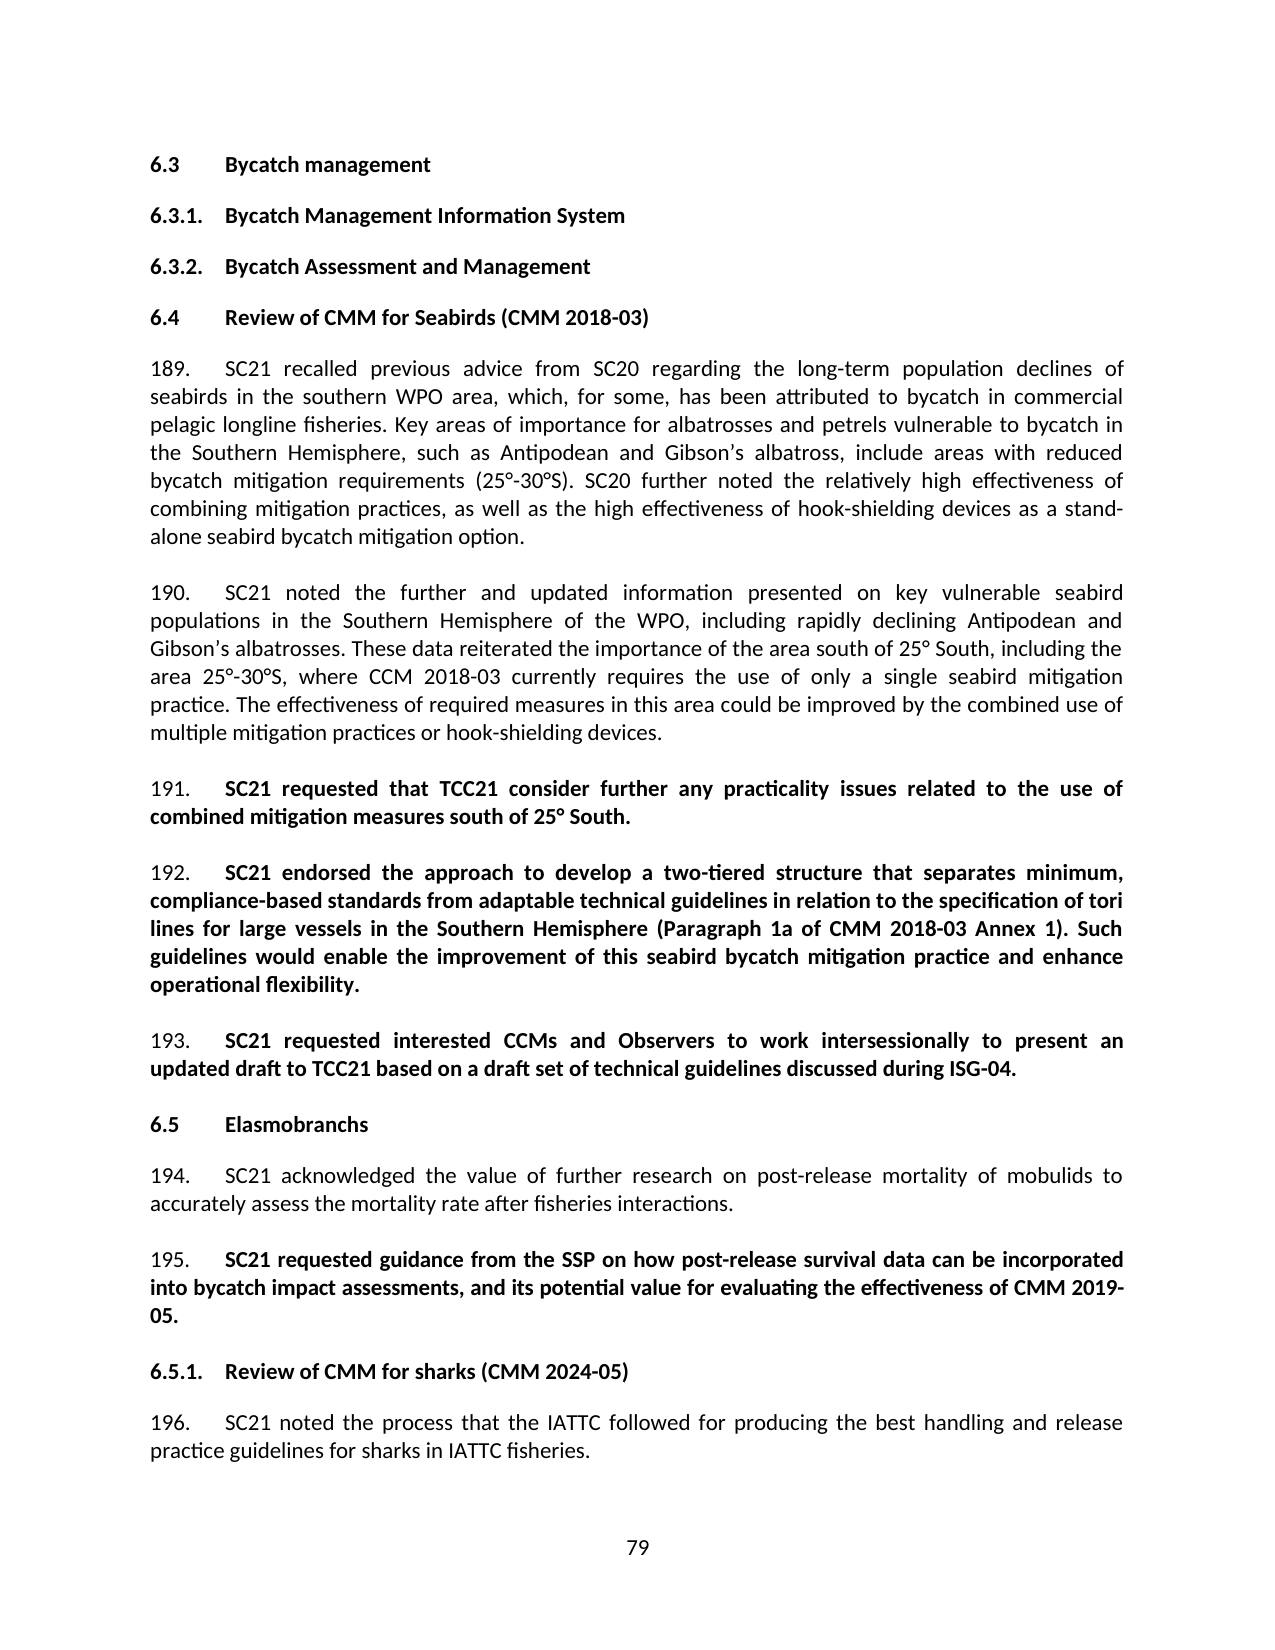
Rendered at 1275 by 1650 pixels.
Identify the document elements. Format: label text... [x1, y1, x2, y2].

text SC21 noted the process that the IATTC followed for producing the best handling and release practice guidelines for sharks in IATTC fisheries. [150, 1408, 1125, 1464]
text SC21 requested guidance from the SSP on how post-release survival data can be incorporated into bycatch impact assessments, and its potential value for evaluating the effectiveness of CMM 2019-05. [150, 1245, 1125, 1329]
text Review of CMM for Seabirds (CMM 2018-03) [150, 303, 1125, 331]
text SC21 requested interested CCMs and Observers to work intersessionally to present an updated draft to TCC21 based on a draft set of technical guidelines discussed during ISG-04. [150, 1026, 1125, 1082]
text Review of CMM for sharks (CMM 2024-05) [150, 1357, 1125, 1385]
text SC21 noted the further and updated information presented on key vulnerable seabird populations in the Southern Hemisphere of the WPO, including rapidly declining Antipodean and Gibson’s albatrosses. These data reiterated the importance of the area south of 25° South, including the area 25°-30°S, where CCM 2018-03 currently requires the use of only a single seabird mitigation practice. The effectiveness of required measures in this area could be improved by the combined use of multiple mitigation practices or hook-shielding devices. [150, 578, 1125, 746]
text SC21 acknowledged the value of further research on post-release mortality of mobulids to accurately assess the mortality rate after fisheries interactions. [150, 1161, 1125, 1217]
text SC21 requested that TCC21 consider further any practicality issues related to the use of combined mitigation measures south of 25° South. [150, 774, 1125, 830]
text Bycatch management [150, 150, 1125, 178]
text Bycatch Assessment and Management [150, 252, 1125, 280]
text Elasmobranchs [150, 1110, 1125, 1138]
text SC21 endorsed the approach to develop a two-tiered structure that separates minimum, compliance-based standards from adaptable technical guidelines in relation to the specification of tori lines for large vessels in the Southern Hemisphere (Paragraph 1a of CMM 2018-03 Annex 1). Such guidelines would enable the improvement of this seabird bycatch mitigation practice and enhance operational flexibility. [150, 858, 1125, 998]
text Bycatch Management Information System [150, 201, 1125, 229]
text SC21 recalled previous advice from SC20 regarding the long-term population declines of seabirds in the southern WPO area, which, for some, has been attributed to bycatch in commercial pelagic longline fisheries. Key areas of importance for albatrosses and petrels vulnerable to bycatch in the Southern Hemisphere, such as Antipodean and Gibson’s albatross, include areas with reduced bycatch mitigation requirements (25°-30°S). SC20 further noted the relatively high effectiveness of combining mitigation practices, as well as the high effectiveness of hook-shielding devices as a stand-alone seabird bycatch mitigation option. [150, 354, 1125, 550]
